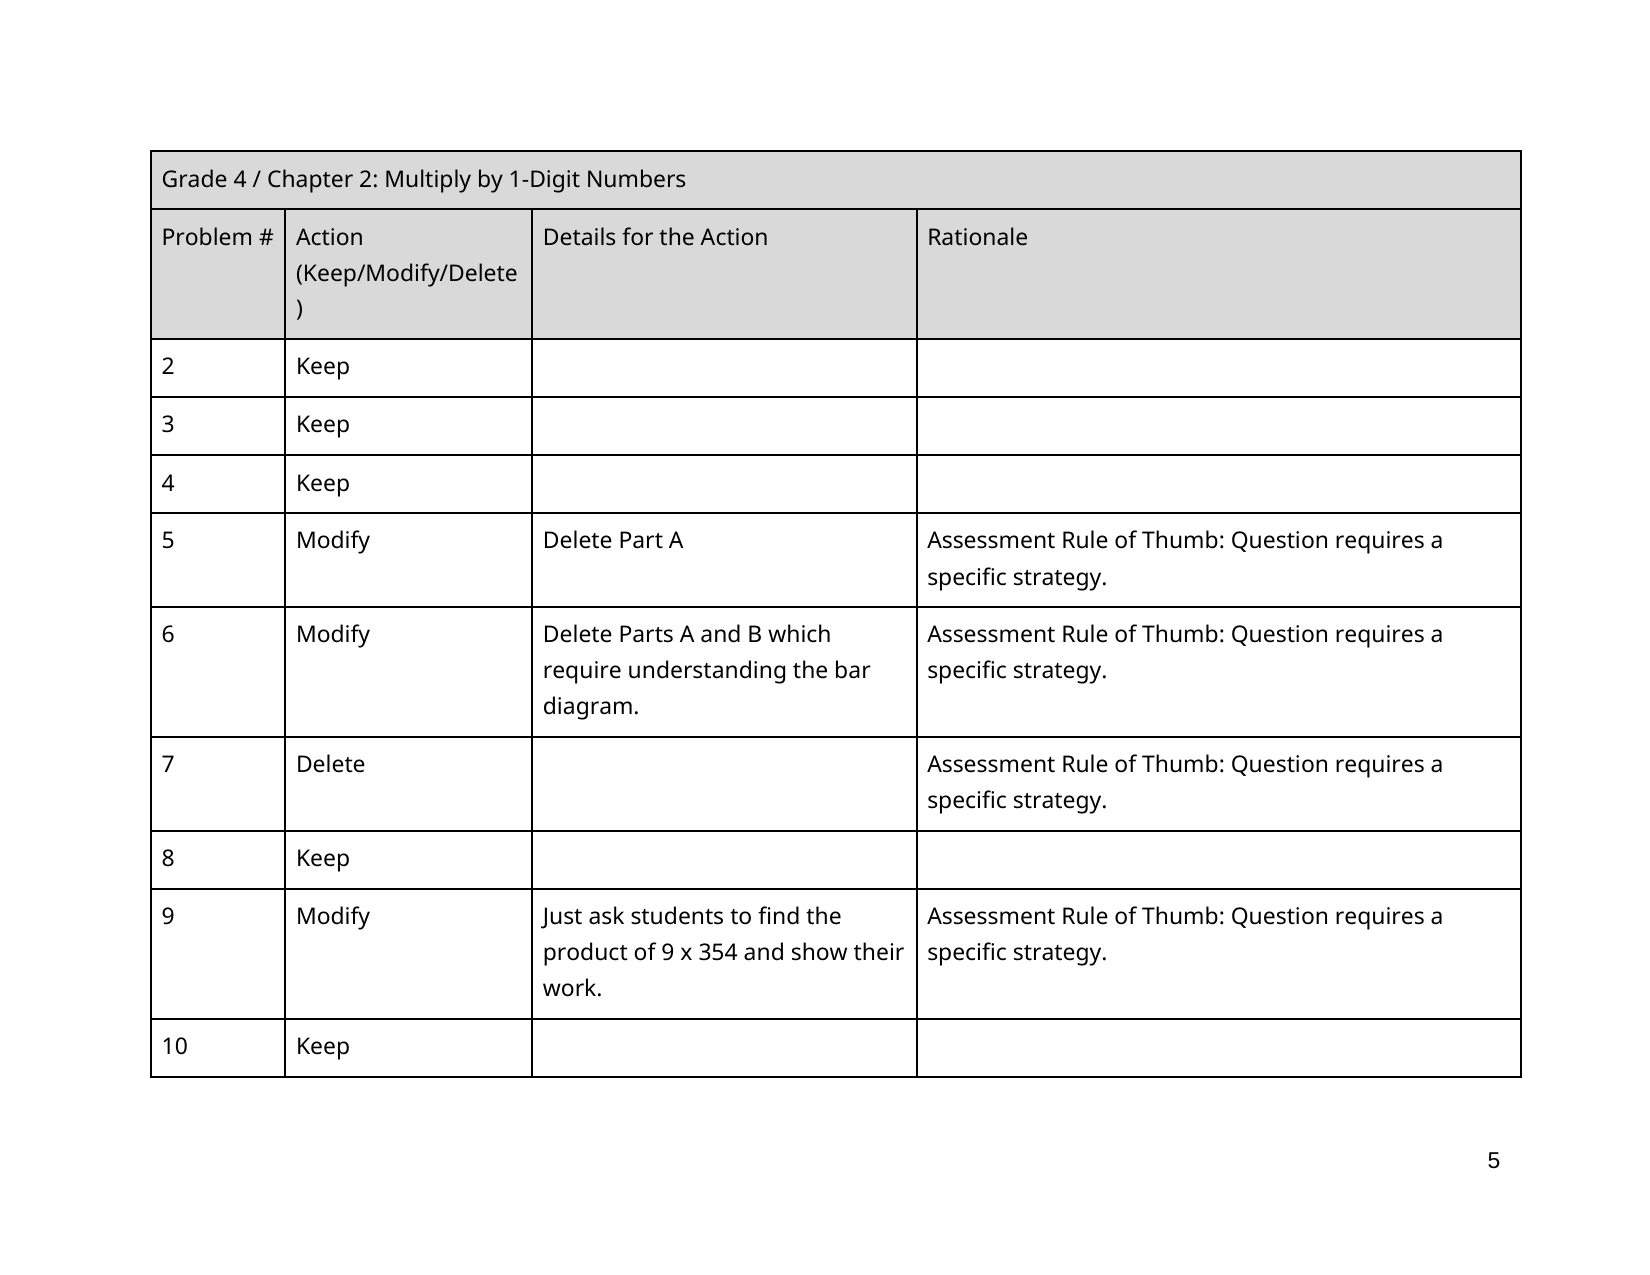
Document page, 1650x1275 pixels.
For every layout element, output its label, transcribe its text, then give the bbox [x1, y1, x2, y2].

table_cell Modify [286, 608, 531, 736]
table_cell Assessment Rule of Thumb: Question requires a specific strategy. [918, 738, 1520, 830]
table_cell [533, 398, 916, 454]
table_cell Keep [286, 398, 531, 454]
table_cell Keep [286, 456, 531, 512]
table_cell [918, 398, 1520, 454]
table_cell [918, 340, 1520, 396]
table_cell 3 [152, 398, 284, 454]
table_cell [918, 832, 1520, 888]
table_cell [918, 1020, 1520, 1076]
table_cell [533, 738, 916, 830]
table_cell Keep [286, 832, 531, 888]
table_cell Keep [286, 340, 531, 396]
table_cell [918, 456, 1520, 512]
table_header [152, 152, 1520, 208]
table_cell Delete [286, 738, 531, 830]
table_cell Problem # [152, 210, 284, 338]
table_cell [533, 340, 916, 396]
table_cell Assessment Rule of Thumb: Question requires a specific strategy. [918, 890, 1520, 1018]
table_cell 6 [152, 608, 284, 736]
table_cell 5 [152, 514, 284, 606]
table_cell Modify [286, 890, 531, 1018]
table_cell Details for the Action [533, 210, 916, 338]
table_cell Delete Part A [533, 514, 916, 606]
table_cell 7 [152, 738, 284, 830]
table_cell Assessment Rule of Thumb: Question requires a specific strategy. [918, 514, 1520, 606]
table_cell 9 [152, 890, 284, 1018]
table_cell Modify [286, 514, 531, 606]
table_cell Assessment Rule of Thumb: Question requires a specific strategy. [918, 608, 1520, 736]
table_cell 10 [152, 1020, 284, 1076]
table_cell Just ask students to find the product of 9 x 354 and show their work. [533, 890, 916, 1018]
table_cell [533, 832, 916, 888]
table_cell 2 [152, 340, 284, 396]
table_cell Rationale [918, 210, 1520, 338]
table_cell Action (Keep/Modify/Delete) [286, 210, 531, 338]
table_cell 4 [152, 456, 284, 512]
table_cell 8 [152, 832, 284, 888]
table_cell Keep [286, 1020, 531, 1076]
table_cell Delete Parts A and B which require understanding the bar diagram. [533, 608, 916, 736]
table_cell [533, 1020, 916, 1076]
table_cell [533, 456, 916, 512]
